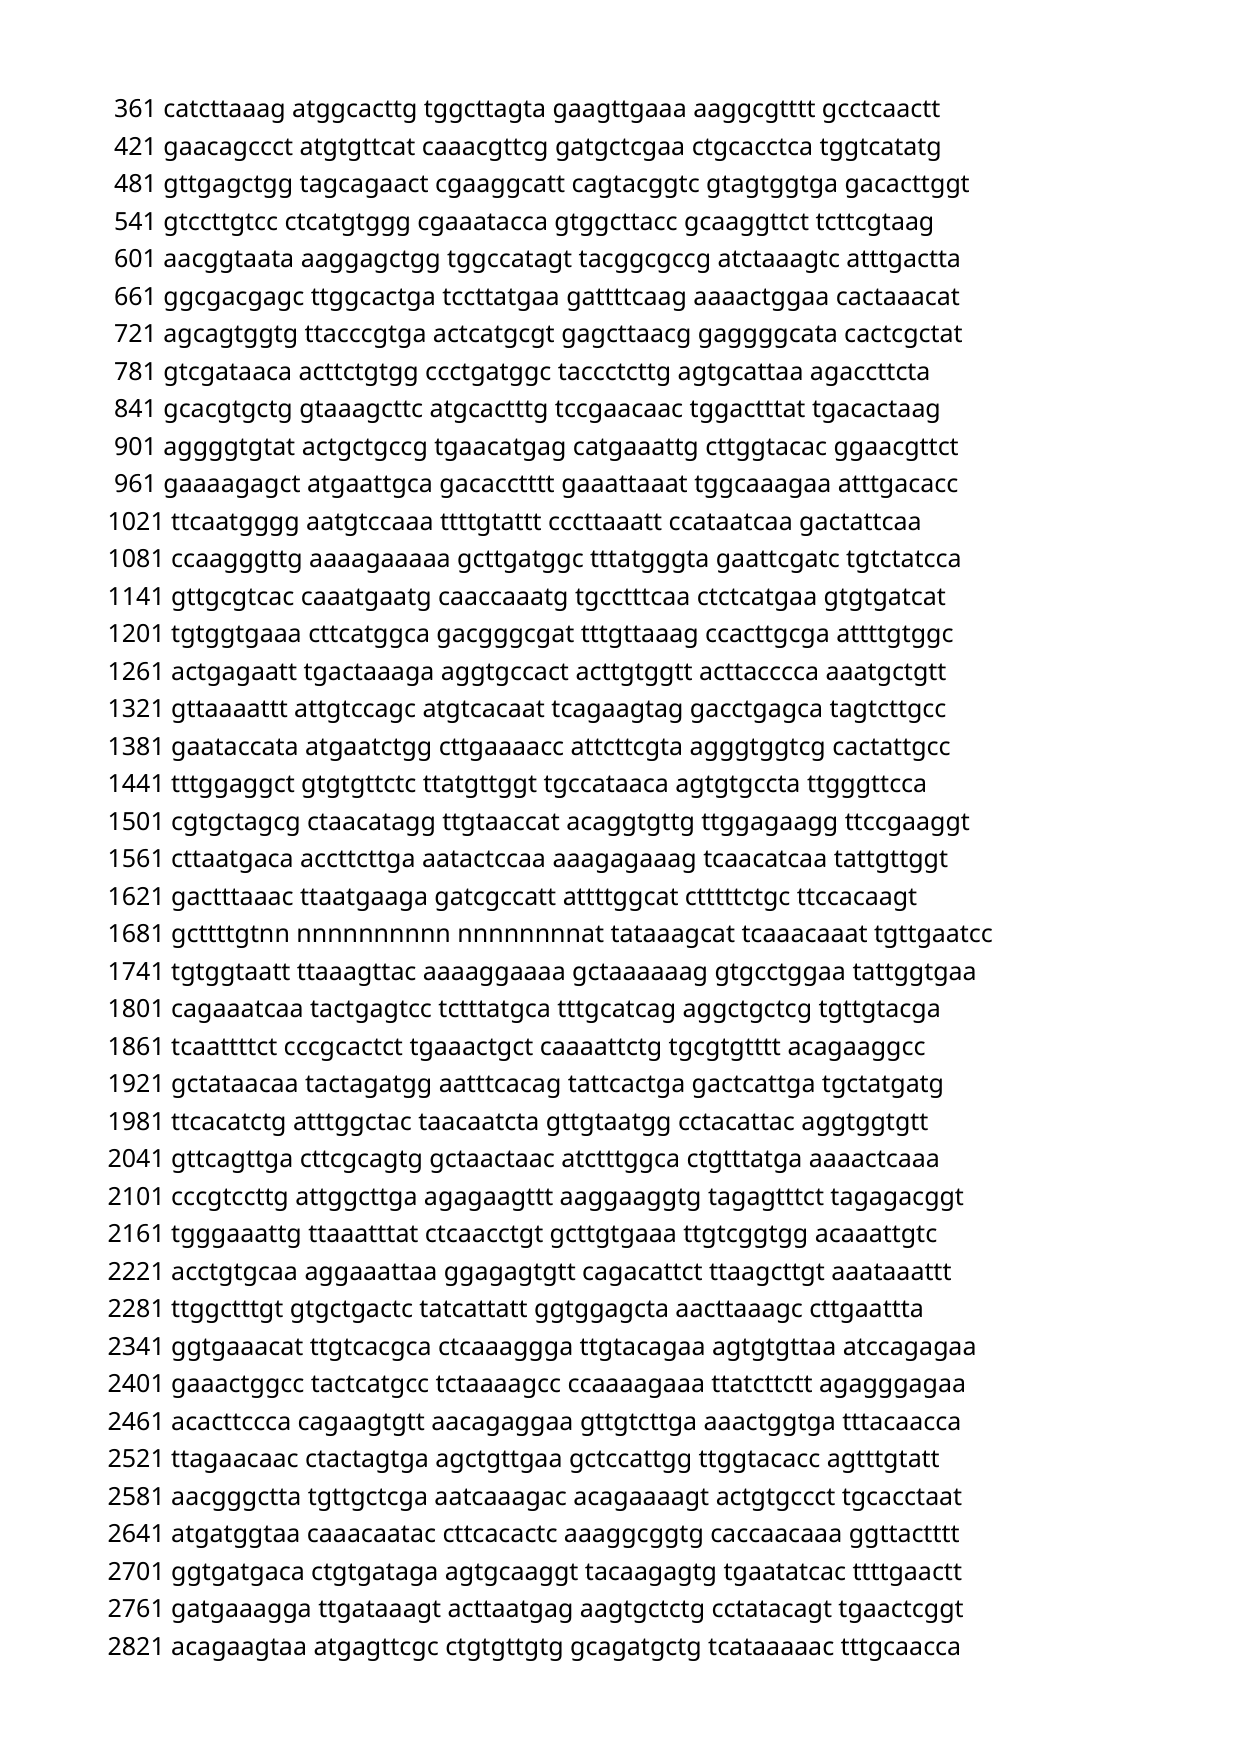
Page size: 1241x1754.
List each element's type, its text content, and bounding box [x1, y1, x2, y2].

text 1501 cgtgctagcg ctaacatagg ttgtaaccat acaggtgttg ttggagaagg ttccgaaggt [75, 802, 1165, 839]
text 841 gcacgtgctg gtaaagcttc atgcactttg tccgaacaac tggactttat tgacactaag [75, 389, 1165, 427]
text 1021 ttcaatgggg aatgtccaaa ttttgtattt cccttaaatt ccataatcaa gactattcaa [75, 502, 1165, 539]
text 2041 gttcagttga cttcgcagtg gctaactaac atctttggca ctgtttatga aaaactcaaa [75, 1139, 1165, 1177]
text 2401 gaaactggcc tactcatgcc tctaaaagcc ccaaaagaaa ttatcttctt agagggagaa [75, 1364, 1165, 1402]
text 421 gaacagccct atgtgttcat caaacgttcg gatgctcgaa ctgcacctca tggtcatatg [75, 127, 1165, 164]
text 961 gaaaagagct atgaattgca gacacctttt gaaattaaat tggcaaagaa atttgacacc [75, 464, 1165, 502]
text 721 agcagtggtg ttacccgtga actcatgcgt gagcttaacg gaggggcata cactcgctat [75, 314, 1165, 352]
text 1141 gttgcgtcac caaatgaatg caaccaaatg tgcctttcaa ctctcatgaa gtgtgatcat [75, 577, 1165, 614]
text 1321 gttaaaattt attgtccagc atgtcacaat tcagaagtag gacctgagca tagtcttgcc [75, 689, 1165, 727]
text 1741 tgtggtaatt ttaaagttac aaaaggaaaa gctaaaaaag gtgcctggaa tattggtgaa [75, 952, 1165, 989]
text 1861 tcaattttct cccgcactct tgaaactgct caaaattctg tgcgtgtttt acagaaggcc [75, 1027, 1165, 1064]
text 361 catcttaaag atggcacttg tggcttagta gaagttgaaa aaggcgtttt gcctcaactt [75, 89, 1165, 127]
text 1681 gcttttgtnn nnnnnnnnnn nnnnnnnnat tataaagcat tcaaacaaat tgttgaatcc [75, 914, 1165, 952]
text 1921 gctataacaa tactagatgg aatttcacag tattcactga gactcattga tgctatgatg [75, 1064, 1165, 1102]
text 901 aggggtgtat actgctgccg tgaacatgag catgaaattg cttggtacac ggaacgttct [75, 427, 1165, 464]
text 1081 ccaagggttg aaaagaaaaa gcttgatggc tttatgggta gaattcgatc tgtctatcca [75, 539, 1165, 577]
text 1621 gactttaaac ttaatgaaga gatcgccatt attttggcat ctttttctgc ttccacaagt [75, 877, 1165, 914]
text 1201 tgtggtgaaa cttcatggca gacgggcgat tttgttaaag ccacttgcga attttgtggc [75, 614, 1165, 652]
text 1381 gaataccata atgaatctgg cttgaaaacc attcttcgta agggtggtcg cactattgcc [75, 727, 1165, 764]
text 661 ggcgacgagc ttggcactga tccttatgaa gattttcaag aaaactggaa cactaaacat [75, 277, 1165, 314]
text 2281 ttggctttgt gtgctgactc tatcattatt ggtggagcta aacttaaagc cttgaattta [75, 1289, 1165, 1327]
text 2521 ttagaacaac ctactagtga agctgttgaa gctccattgg ttggtacacc agtttgtatt [75, 1439, 1165, 1477]
text 601 aacggtaata aaggagctgg tggccatagt tacggcgccg atctaaagtc atttgactta [75, 239, 1165, 277]
text 1981 ttcacatctg atttggctac taacaatcta gttgtaatgg cctacattac aggtggtgtt [75, 1102, 1165, 1139]
text 2221 acctgtgcaa aggaaattaa ggagagtgtt cagacattct ttaagcttgt aaataaattt [75, 1252, 1165, 1289]
text 1441 tttggaggct gtgtgttctc ttatgttggt tgccataaca agtgtgccta ttgggttcca [75, 764, 1165, 802]
text 2701 ggtgatgaca ctgtgataga agtgcaaggt tacaagagtg tgaatatcac ttttgaactt [75, 1552, 1165, 1589]
text 1801 cagaaatcaa tactgagtcc tctttatgca tttgcatcag aggctgctcg tgttgtacga [75, 989, 1165, 1027]
text 781 gtcgataaca acttctgtgg ccctgatggc taccctcttg agtgcattaa agaccttcta [75, 352, 1165, 389]
text 2641 atgatggtaa caaacaatac cttcacactc aaaggcggtg caccaacaaa ggttactttt [75, 1514, 1165, 1552]
text 1261 actgagaatt tgactaaaga aggtgccact acttgtggtt acttacccca aaatgctgtt [75, 652, 1165, 689]
text 2761 gatgaaagga ttgataaagt acttaatgag aagtgctctg cctatacagt tgaactcggt [75, 1589, 1165, 1627]
text 2461 acacttccca cagaagtgtt aacagaggaa gttgtcttga aaactggtga tttacaacca [75, 1402, 1165, 1439]
text 2821 acagaagtaa atgagttcgc ctgtgttgtg gcagatgctg tcataaaaac tttgcaacca [75, 1627, 1165, 1664]
text 2341 ggtgaaacat ttgtcacgca ctcaaaggga ttgtacagaa agtgtgttaa atccagagaa [75, 1327, 1165, 1364]
text 481 gttgagctgg tagcagaact cgaaggcatt cagtacggtc gtagtggtga gacacttggt [75, 164, 1165, 202]
text 1561 cttaatgaca accttcttga aatactccaa aaagagaaag tcaacatcaa tattgttggt [75, 839, 1165, 877]
text 2161 tgggaaattg ttaaatttat ctcaacctgt gcttgtgaaa ttgtcggtgg acaaattgtc [75, 1214, 1165, 1252]
text 2101 cccgtccttg attggcttga agagaagttt aaggaaggtg tagagtttct tagagacggt [75, 1177, 1165, 1214]
text 2581 aacgggctta tgttgctcga aatcaaagac acagaaaagt actgtgccct tgcacctaat [75, 1477, 1165, 1514]
text 541 gtccttgtcc ctcatgtggg cgaaatacca gtggcttacc gcaaggttct tcttcgtaag [75, 202, 1165, 239]
